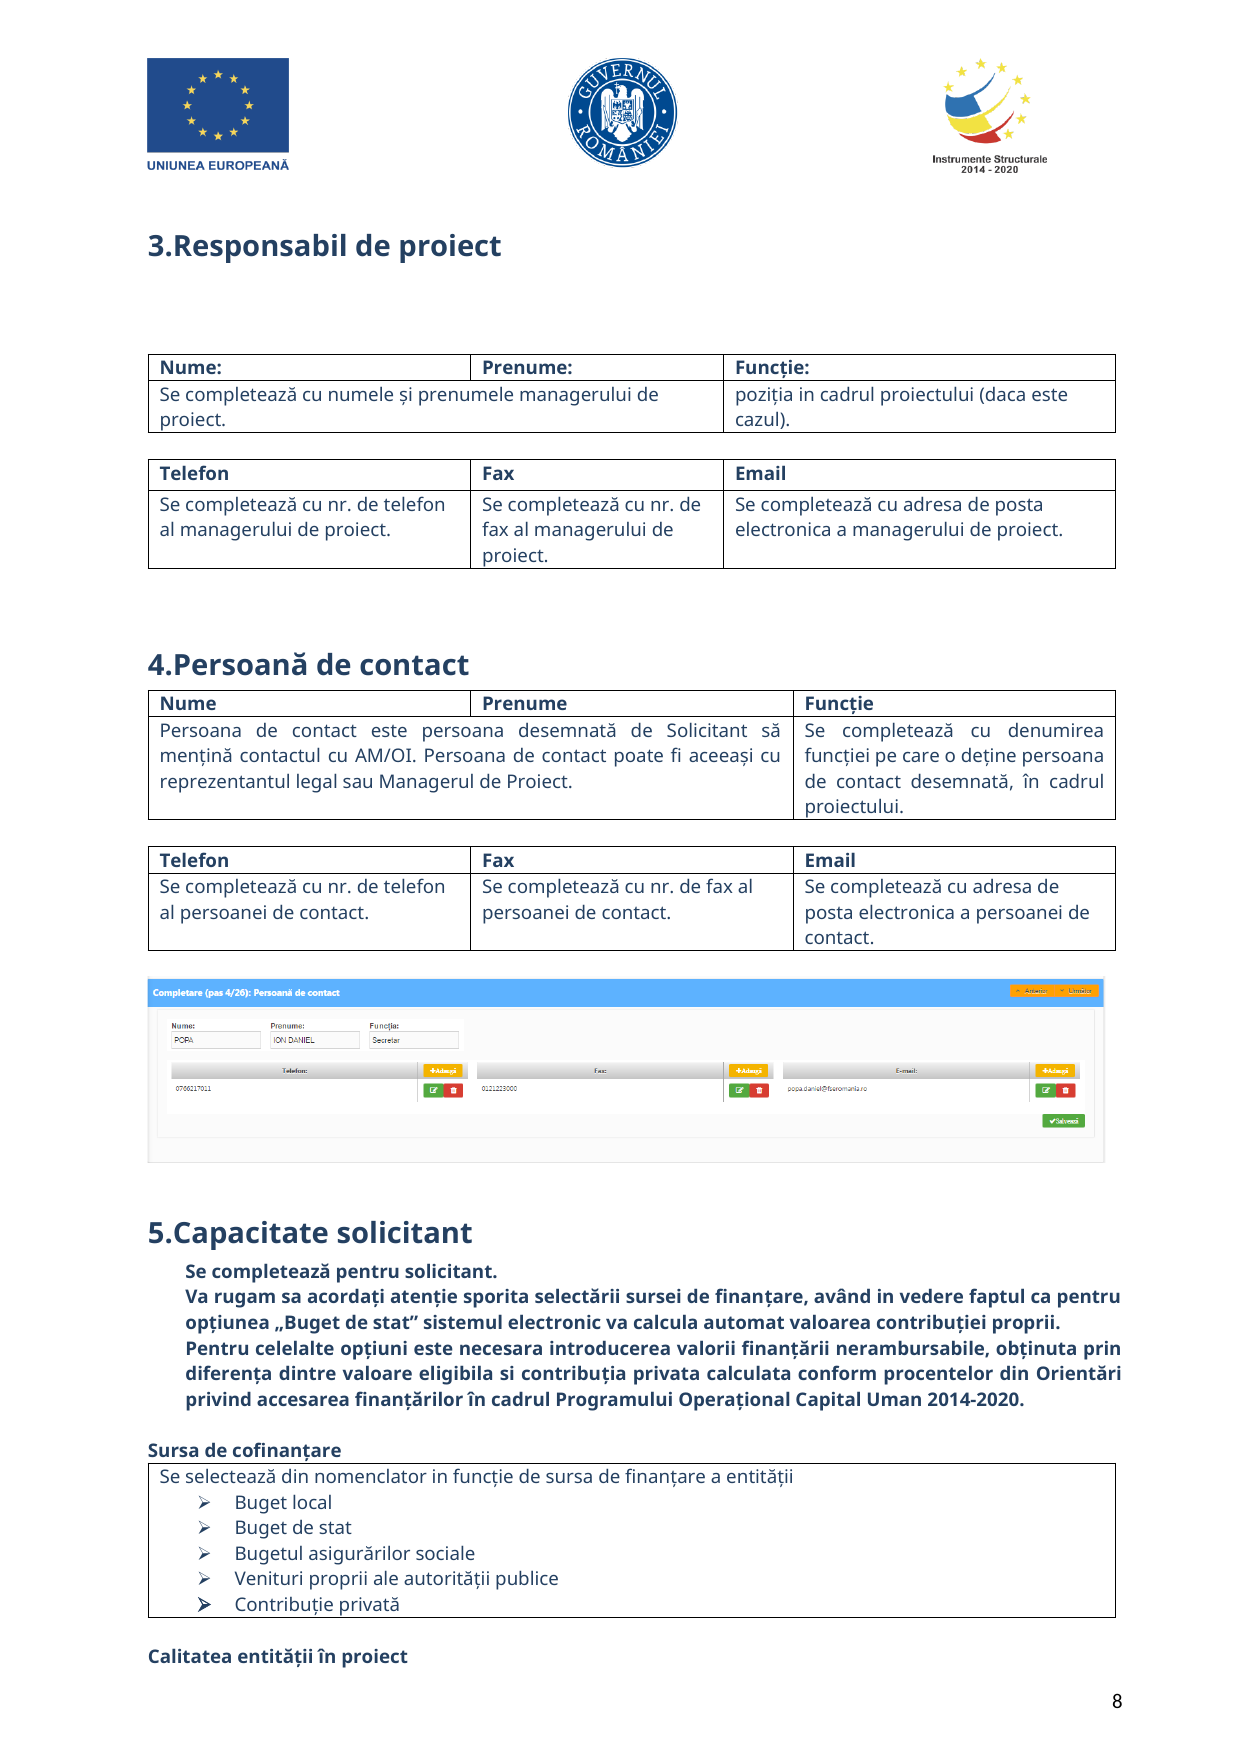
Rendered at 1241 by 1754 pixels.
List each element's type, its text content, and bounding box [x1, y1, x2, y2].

table_header Prenume: [471, 355, 723, 380]
table_header Email [794, 847, 1115, 872]
text Sursa de cofinanțare [148, 1437, 1122, 1462]
picture [933, 58, 1047, 173]
table_cell poziția in cadrul proiectului (daca este cazul). [724, 381, 1115, 432]
subtitle 4.Persoană de contact [148, 644, 1122, 684]
table_cell Se completează cu nr. de telefon al managerului de proiect. [149, 491, 470, 567]
subtitle 5.Capacitate solicitant [148, 1213, 1122, 1252]
text Calitatea entității în proiect [148, 1643, 1122, 1669]
table_header Funcție [794, 691, 1115, 716]
table_cell Se completează cu nr. de telefon al persoanei de contact. [149, 874, 470, 950]
list Pentru celelalte opțiuni este necesara introducerea valorii finanțării nerambursabile, obținuta prin diferența dintre valoare eligibila si contribuţia privata calculata conform procentelor din Orientări privind accesarea finanțărilor în cadrul Programului Operațional Capital Uman 2014-2020. [185, 1335, 1122, 1411]
table_header Telefon [149, 460, 470, 490]
table_header Telefon [149, 847, 470, 872]
subtitle 3.Responsabil de proiect [148, 226, 1122, 265]
picture [147, 976, 1106, 1163]
table_cell Se completează cu adresa de posta electronica a persoanei de contact. [794, 874, 1115, 950]
table_cell Se completează cu nr. de fax al persoanei de contact. [471, 874, 793, 950]
table_cell Se completează cu adresa de posta electronica a managerului de proiect. [724, 491, 1115, 567]
table_cell Se completează cu nr. de fax al managerului de proiect. [471, 491, 723, 567]
list Va rugam sa acordați atenție sporita selectării sursei de finanţare, având in vedere faptul ca pentru opțiunea „Buget de stat” sistemul electronic va calcula automat valoarea contribuției proprii. [185, 1284, 1122, 1335]
table_header Fax [471, 460, 723, 490]
table_header Nume: [149, 355, 470, 380]
table_cell Persoana de contact este persoana desemnată de Solicitant să mențină contactul cu AM/OI. Persoana de contact poate fi aceeași cu reprezentantul legal sau Managerul de Proiect. [149, 717, 793, 819]
picture [147, 58, 289, 170]
table_header Email [724, 460, 1115, 490]
list Se completează pentru solicitant. [185, 1258, 1122, 1284]
table_header Nume [149, 691, 470, 716]
table_cell Se completează cu numele și prenumele managerului de proiect. [149, 381, 723, 432]
table_header Se selectează din nomenclator in funcție de sursa de finanţare a entității Buget local Buget de stat Bugetul asigurărilor sociale Venituri proprii ale autorității publice Contribuție privată [149, 1464, 1115, 1617]
table_header Prenume [471, 691, 793, 716]
table_cell Se completează cu denumirea funcției pe care o deține persoana de contact desemnată, în cadrul proiectului. [794, 717, 1115, 819]
table_header Fax [471, 847, 793, 872]
picture [566, 56, 678, 168]
table_header Funcție: [724, 355, 1115, 380]
